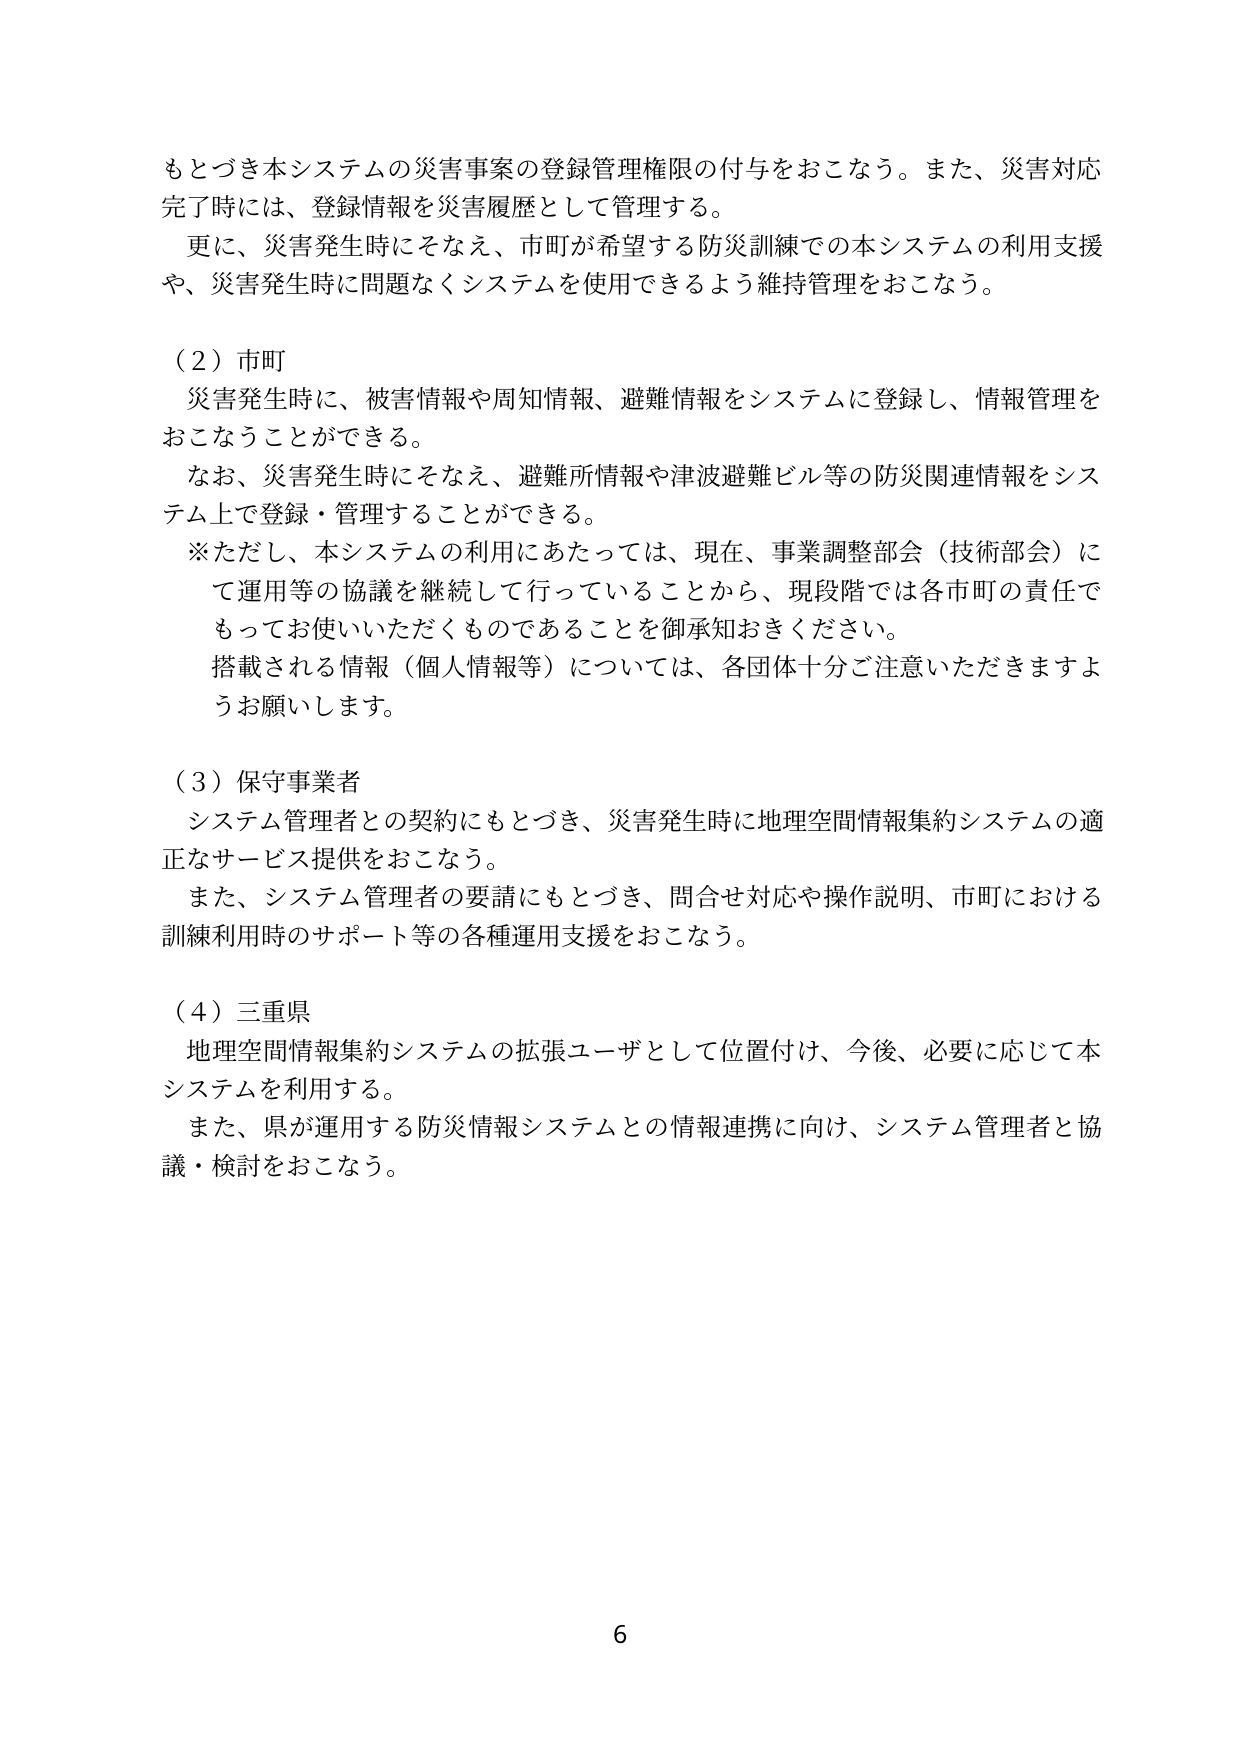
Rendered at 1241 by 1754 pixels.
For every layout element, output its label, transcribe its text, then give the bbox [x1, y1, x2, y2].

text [161, 149, 1104, 225]
text なお、災害発生時にそなえ、避難所情報や津波避難ビル等の防災関連情報をシステム上で登録・管理することができる。 [161, 455, 1104, 532]
text （３）保守事業者 [136, 762, 1104, 800]
text システム管理者との契約にもとづき、災害発生時に地理空間情報集約システムの適正なサービス提供をおこなう。 [161, 800, 1104, 877]
text （２）市町 [136, 340, 1104, 379]
text ※ただし、本システムの利用にあたっては、現在、事業調整部会（技術部会）にて運用等の協議を継続して行っていることから、現段階では各市町の責任でもってお使いいただくものであることを御承知おきください。 [161, 532, 1104, 647]
text 地理空間情報集約システムの拡張ユーザとして位置付け、今後、必要に応じて本システムを利用する。 [161, 1030, 1104, 1107]
text （４）三重県 [136, 992, 1104, 1030]
text また、システム管理者の要請にもとづき、問合せ対応や操作説明、市町における訓練利用時のサポート等の各種運用支援をおこなう。 [161, 877, 1104, 954]
text また、県が運用する防災情報システムとの情報連携に向け、システム管理者と協議・検討をおこなう。 [161, 1107, 1104, 1184]
text 災害発生時に、被害情報や周知情報、避難情報をシステムに登録し、情報管理をおこなうことができる。 [161, 379, 1104, 455]
text 更に、災害発生時にそなえ、市町が希望する防災訓練での本システムの利用支援や、災害発生時に問題なくシステムを使用できるよう維持管理をおこなう。 [161, 225, 1104, 302]
text 搭載される情報（個人情報等）については、各団体十分ご注意いただきますようお願いします。 [186, 647, 1104, 724]
